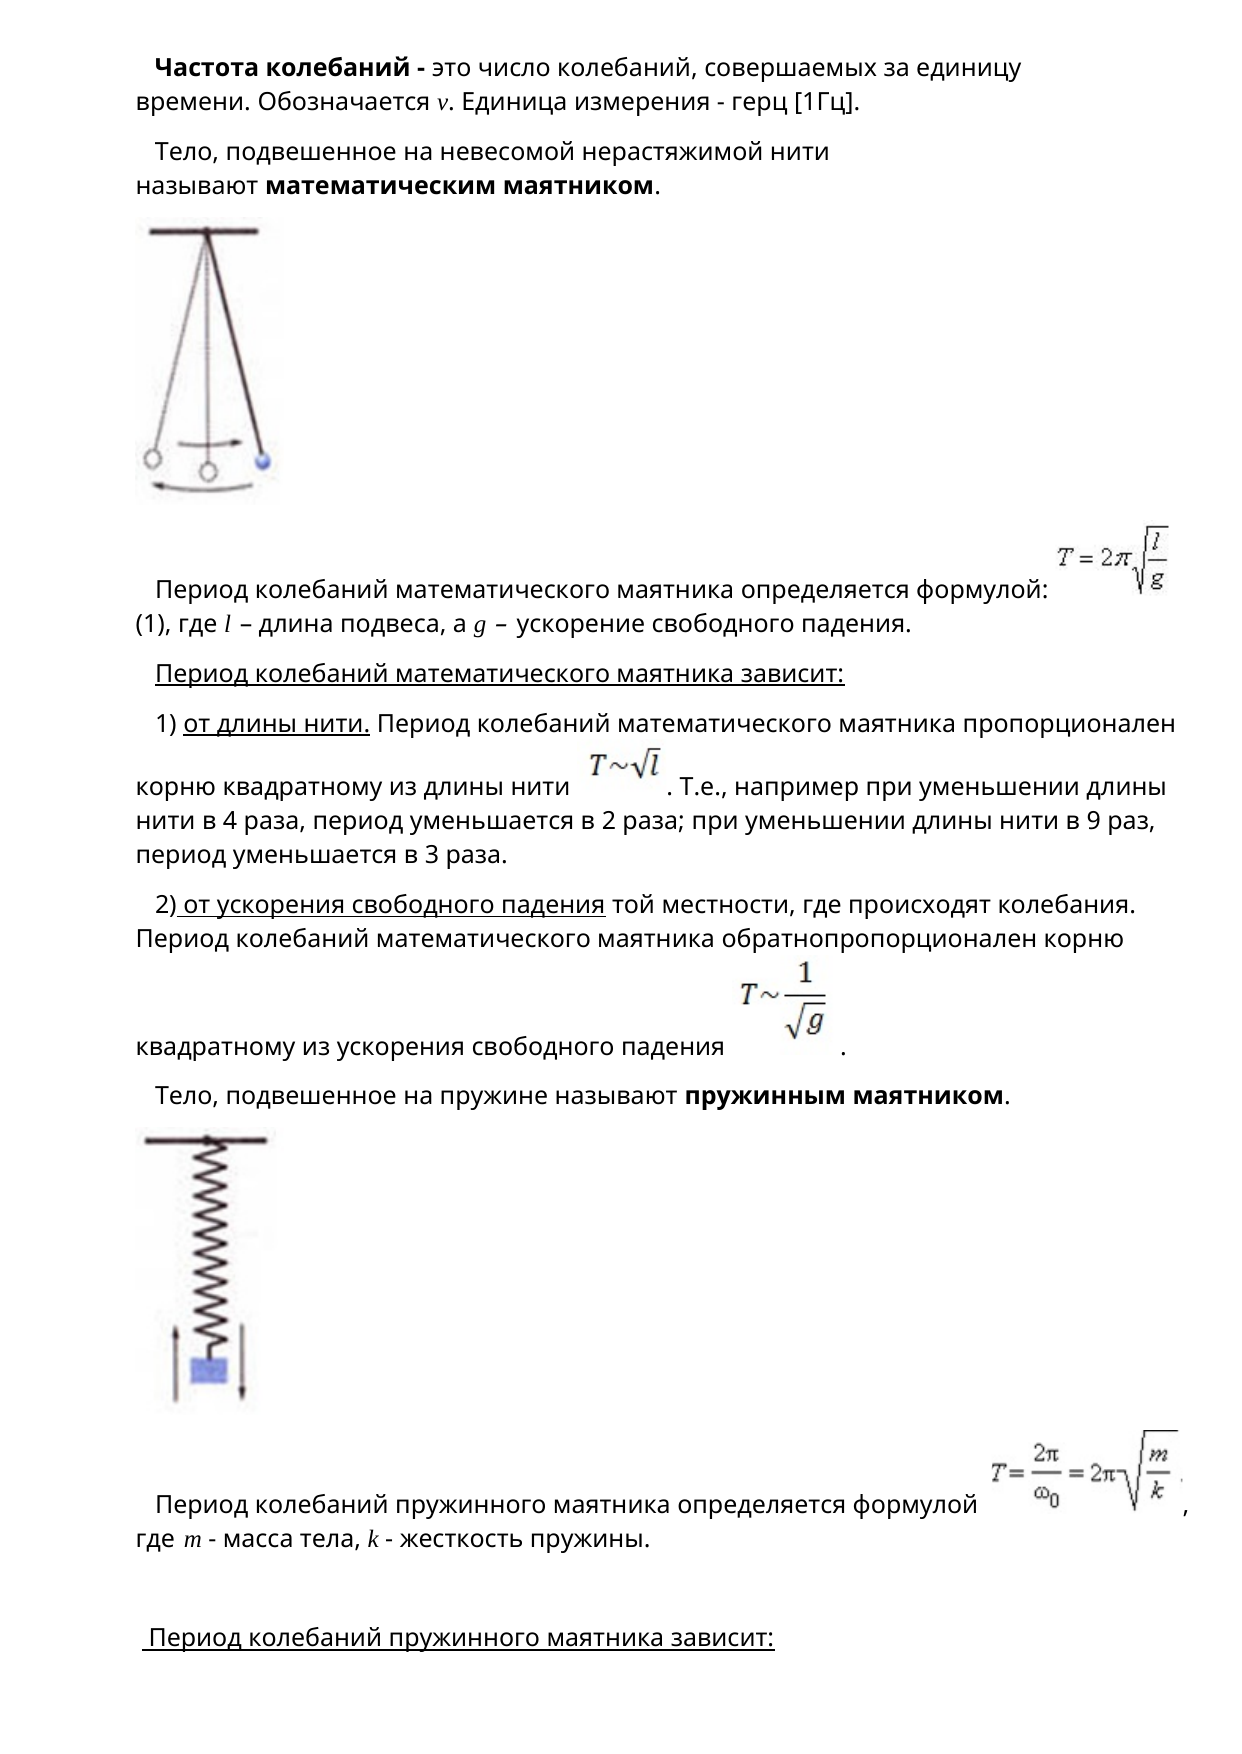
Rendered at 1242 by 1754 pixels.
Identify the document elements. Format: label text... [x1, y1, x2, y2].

picture [732, 955, 840, 1055]
text Тело, подвешенное на пружине называют пружинным маятником. [135, 1078, 1194, 1112]
picture [135, 217, 284, 505]
picture [135, 1127, 284, 1415]
text Период колебаний пружинного маятника зависит: [135, 1620, 1194, 1654]
text 1) от длины нити. Период колебаний математического маятника пропорционален корню квадратному из длины нити . Т.е., например при уменьшении длины нити в 4 раза, период уменьшается в 2 раза; при уменьшении длины нити в 9 раз, период уменьшается в 3 раза. [135, 705, 1194, 871]
text Тело, подвешенное на невесомой нерастяжимой нити называют математическим маятником. [135, 134, 1194, 202]
picture [577, 739, 667, 796]
text Частота колебаний - это число колебаний, совершаемых за единицу времени. Обозначается ν. Единица измерения - герц [1Гц]. [135, 50, 1194, 118]
text Период колебаний математического маятника определяется формулой: (1), где l – длина подвеса, а g – ускорение свободного падения. [135, 521, 1194, 640]
text 2) от ускорения свободного падения той местности, где происходят колебания. Период колебаний математического маятника обратнопропорционален корню квадратному из ускорения свободного падения . [135, 887, 1194, 1062]
text Период колебаний математического маятника зависит: [135, 656, 1194, 690]
text Период колебаний пружинного маятника определяется формулой , где m - масса тела, k - жесткость пружины. [135, 1431, 1194, 1555]
picture [991, 1430, 1183, 1514]
picture [1055, 520, 1183, 599]
